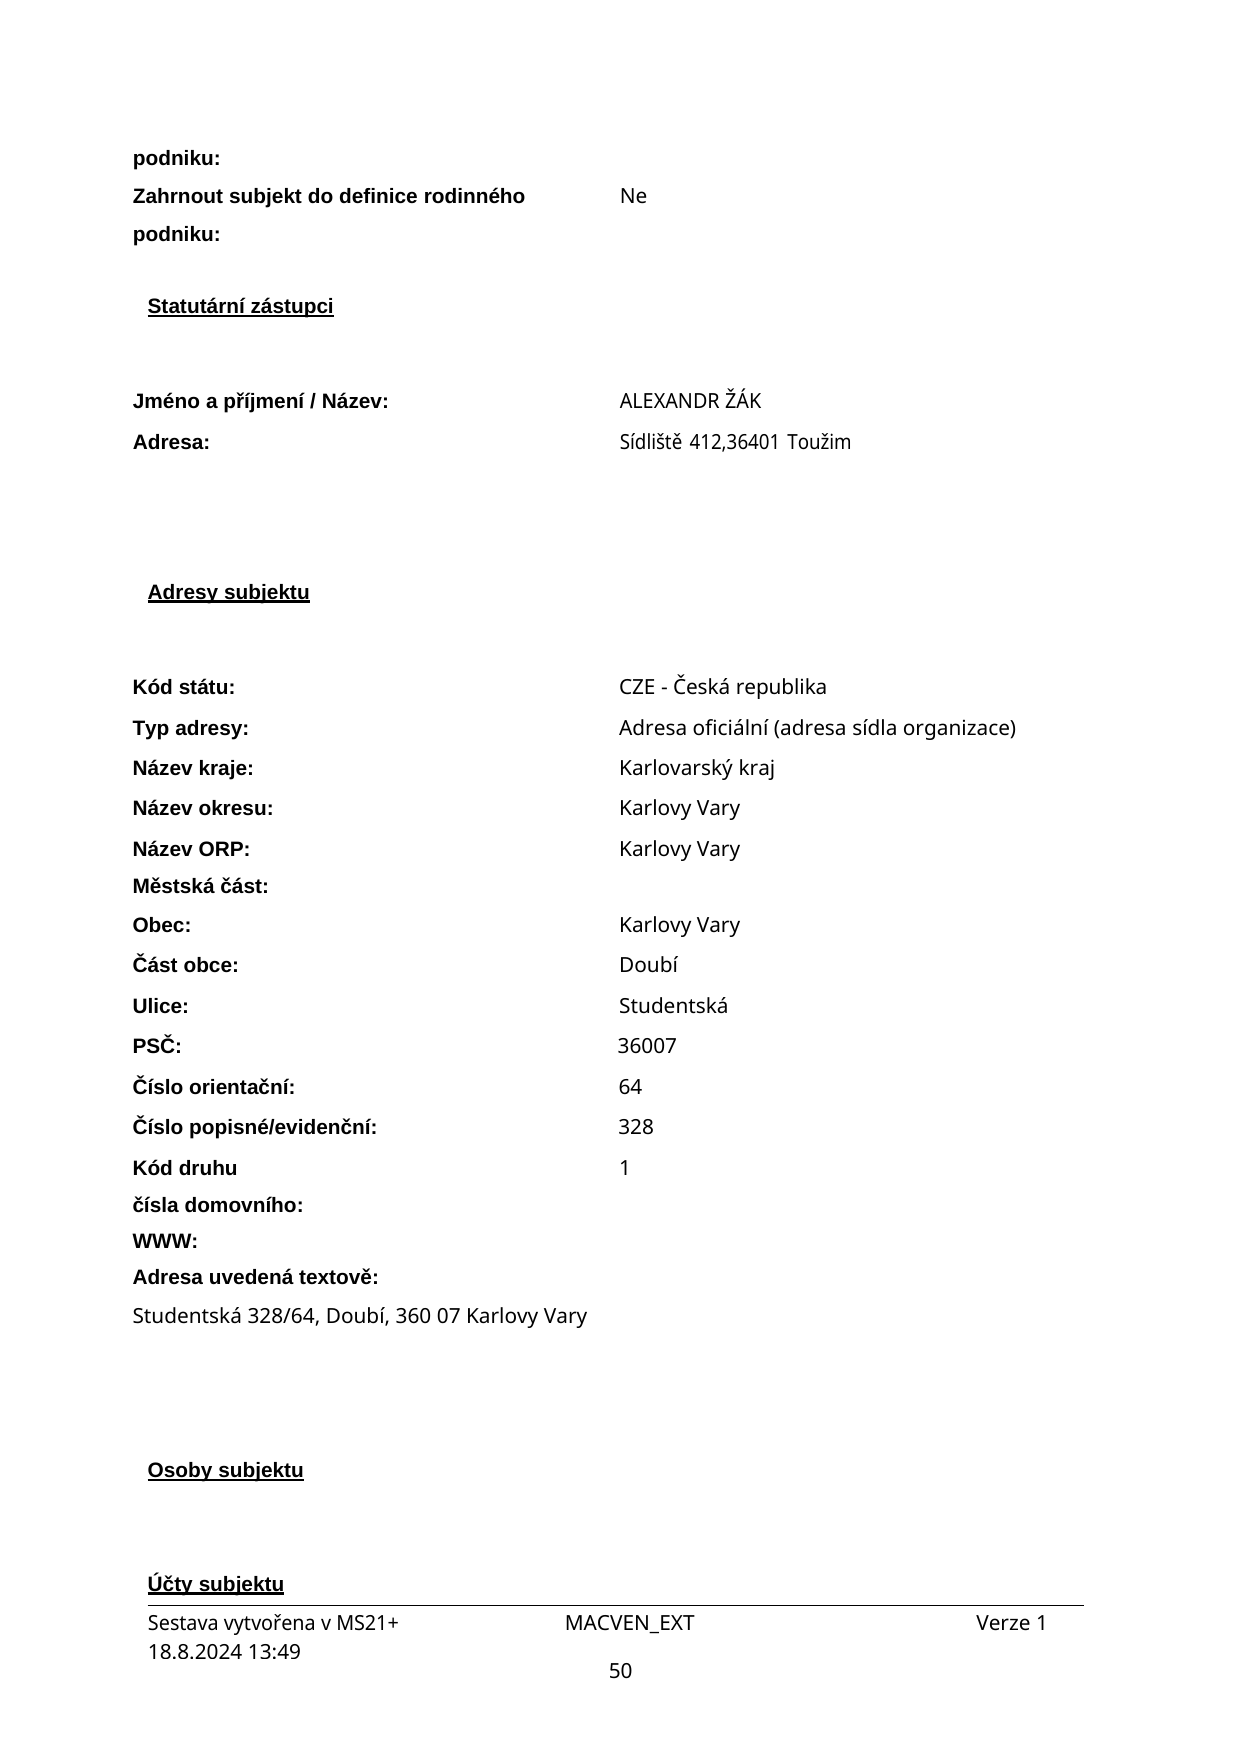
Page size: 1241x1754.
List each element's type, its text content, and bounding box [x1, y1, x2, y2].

subtitle Zahrnout subjekt do definice rodinného Ne [133, 182, 1167, 210]
text Název okresu: Karlovy Vary [132, 793, 1167, 822]
text Ulice: Studentská [132, 991, 1167, 1019]
text Typ adresy: Adresa oficiální (adresa sídla organizace) [132, 713, 1167, 741]
text Část obce: Doubí [132, 951, 1167, 979]
text Statutární zástupci [147, 294, 1167, 318]
text Název kraje: Karlovarský kraj [132, 753, 1167, 782]
subtitle Kód druhu 1 [132, 1153, 1167, 1181]
text Kód státu: CZE - Česká republika [132, 672, 1167, 701]
text Jméno a příjmení / Název: ALEXANDR ŽÁK [133, 387, 1167, 415]
subtitle Číslo orientační: 64 [132, 1072, 1167, 1100]
text Adresa: Sídliště 412,36401 Toužim [133, 427, 1167, 456]
subtitle Číslo popisné/evidenční: 328 [132, 1112, 1167, 1141]
text Účty subjektu [147, 1571, 1167, 1595]
text Název ORP: Karlovy Vary [132, 834, 1167, 862]
text čísla domovního: [132, 1193, 1167, 1217]
subtitle Městská část: [132, 874, 1167, 898]
text Osoby subjektu [147, 1458, 1167, 1482]
text PSČ: 36007 [132, 1031, 1167, 1060]
text podniku: [133, 222, 1167, 246]
subtitle WWW: [132, 1229, 1167, 1253]
text Adresa uvedená textově: [132, 1265, 1167, 1289]
text Adresy subjektu [147, 579, 1167, 603]
text Studentská 328/64, Doubí, 360 07 Karlovy Vary [132, 1301, 1167, 1329]
text podniku: [133, 146, 1167, 170]
text Obec: Karlovy Vary [132, 910, 1167, 939]
